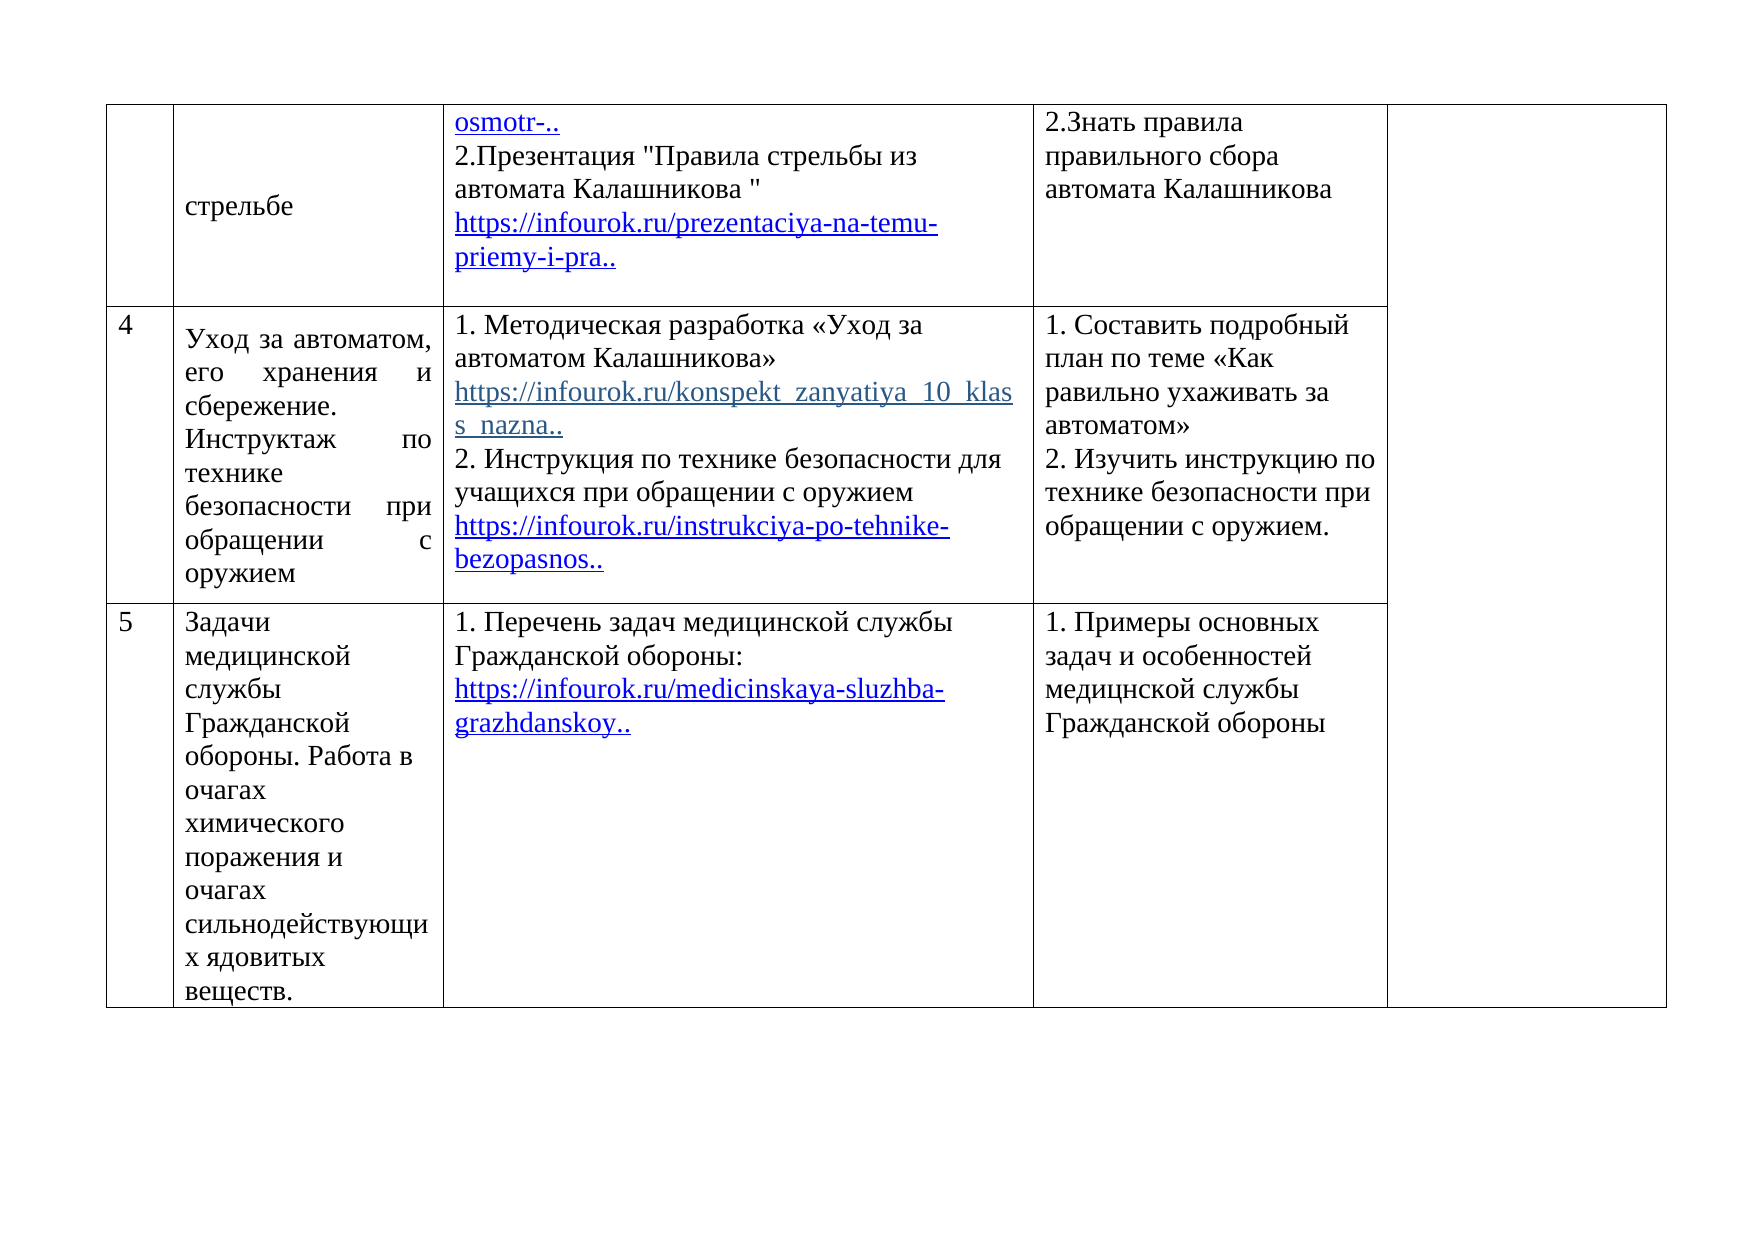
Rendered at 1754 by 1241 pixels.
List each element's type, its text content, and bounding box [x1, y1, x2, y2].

table_cell 1. Составить подробный план по теме «Как равильно ухаживать за автоматом» 2. Изучить инструкцию по технике безопасности при обращении с оружием. [1034, 307, 1387, 603]
table_cell 1. Конспект по теме: «Осмотр автомата Калашникова». 2.Знать правила правильного сбора автомата Калашникова [1034, 105, 1387, 306]
table_cell Уход за автоматом, его хранения и сбережение. Инструктаж по технике безопасности при обращении с оружием [174, 307, 443, 603]
table_cell Задачи медицинской службы Гражданской обороны. Работа в очагах химического поражения и очагах сильнодействующих ядовитых веществ. [174, 604, 443, 1007]
table_cell 1. Методическая разработка «Уход за автоматом Калашникова» https://infourok.ru/konspekt_zanyatiya_10_klass_nazna.. 2. Инструкция по технике безопасности для учащихся при обращении с оружием https://infourok.ru/instrukciya-po-tehnike-bezopasnos.. [444, 307, 1033, 603]
table_cell 5 [107, 604, 173, 1007]
table_cell 1. Примеры основных задач и особенностей медицнской службы Гражданской обороны [1034, 604, 1387, 1007]
table_cell 4 [107, 307, 173, 603]
table_cell 1. Перечень задач медицинской службы Гражданской обороны: https://infourok.ru/medicinskaya-sluzhba-grazhdanskoy.. [444, 604, 1033, 1007]
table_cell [174, 105, 443, 306]
table_cell 3 [107, 105, 173, 306]
